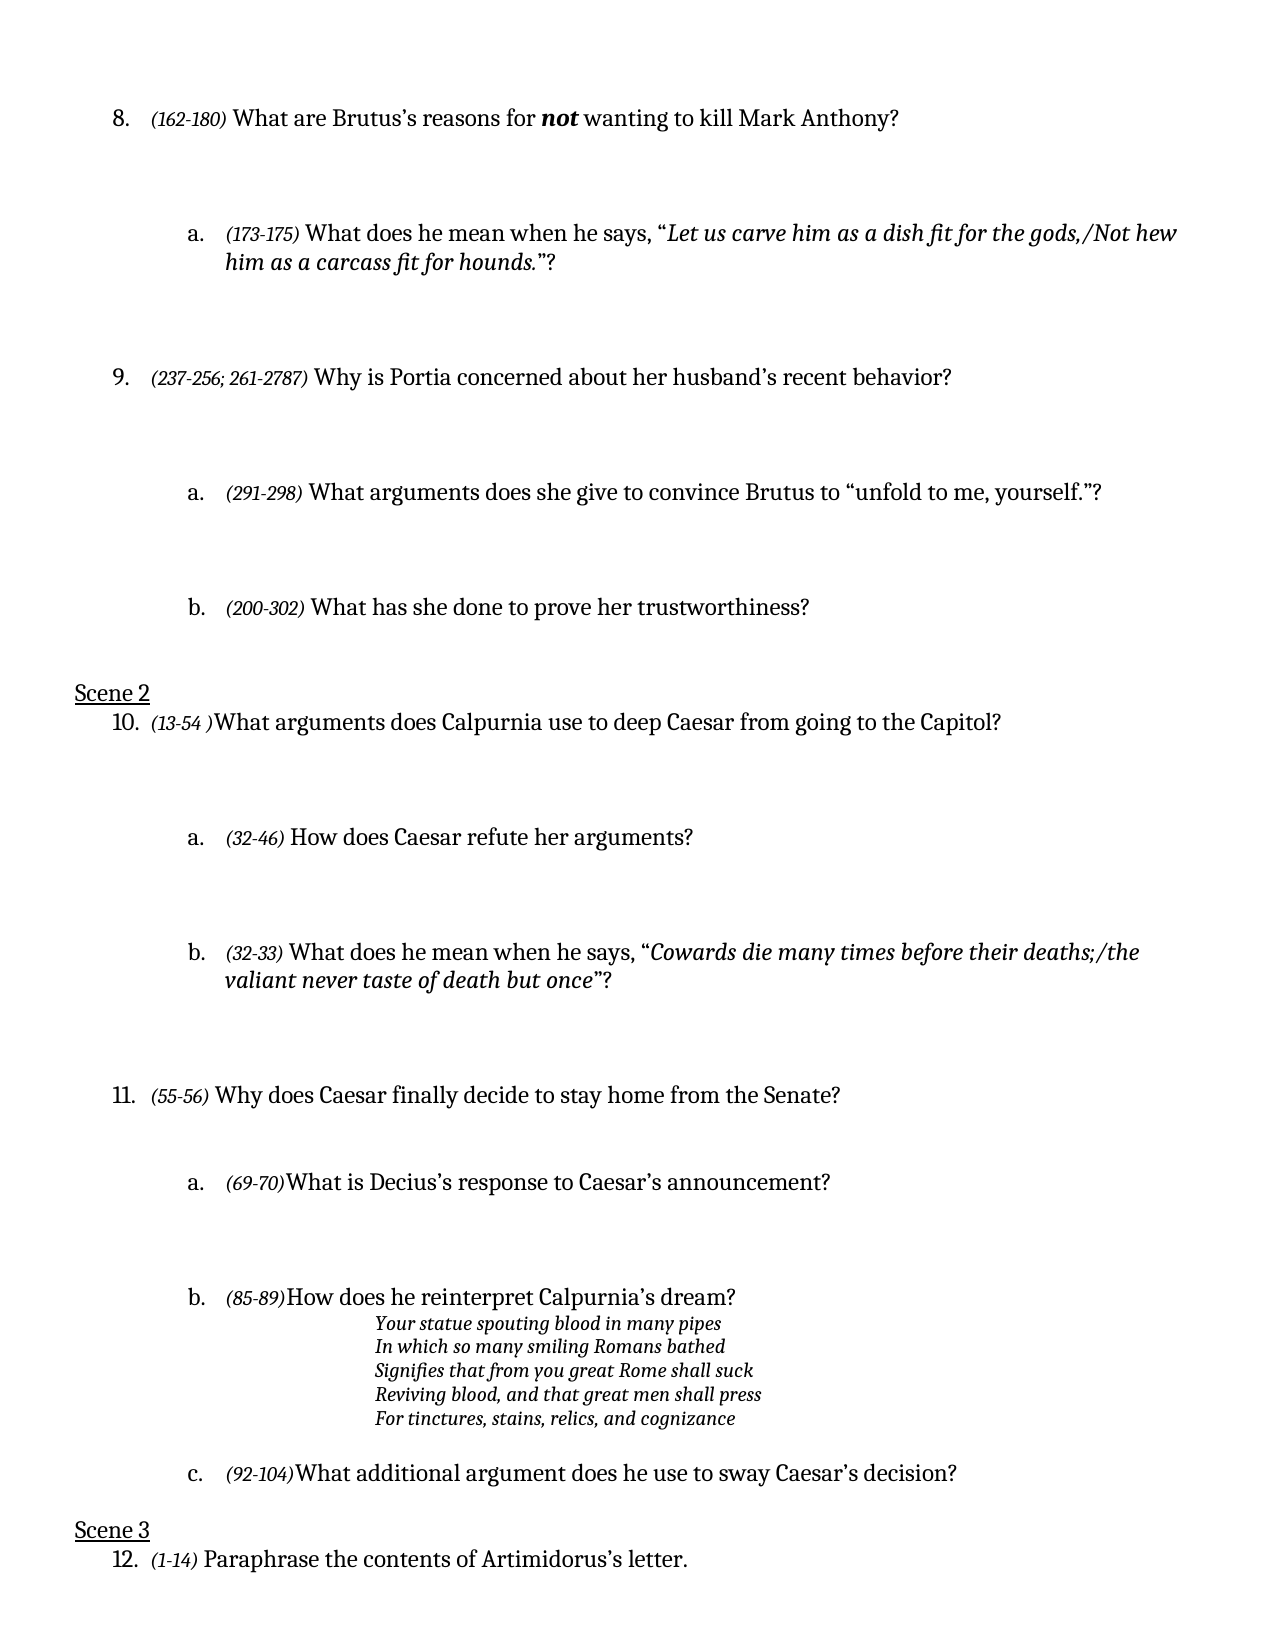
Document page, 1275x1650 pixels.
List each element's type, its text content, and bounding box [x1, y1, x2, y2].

text For tinctures, stains, relics, and cognizance [112, 1407, 1200, 1431]
list (291-298) What arguments does she give to convince Brutus to “unfold to me, yourself.”? [187, 477, 1200, 506]
list (69-70)What is Decius’s response to Caesar’s announcement? [187, 1167, 1200, 1196]
list (237-256; 261-2787) Why is Portia concerned about her husband’s recent behavior? [112, 362, 1200, 391]
text Scene 2 [75, 679, 1200, 707]
text Signifies that from you great Rome shall suck [112, 1359, 1200, 1383]
list (85-89)How does he reinterpret Calpurnia’s dream? [187, 1282, 1200, 1311]
list (13-54 )What arguments does Calpurnia use to deep Caesar from going to the Capitol? [112, 707, 1200, 736]
list (173-175) What does he mean when he says, “Let us carve him as a dish fit for the gods,/Not hew him as a carcass fit for hounds.”? [187, 219, 1200, 276]
text In which so many smiling Romans bathed [112, 1335, 1200, 1359]
list (1-14) Paraphrase the contents of Artimidorus’s letter. [112, 1545, 1200, 1574]
list (162-180) What are Brutus’s reasons for not wanting to kill Mark Anthony? [112, 104, 1200, 132]
list (200-302) What has she done to prove her trustworthiness? [187, 592, 1200, 621]
list (92-104)What additional argument does he use to sway Caesar’s decision? [187, 1459, 1200, 1487]
list (32-46) How does Caesar refute her arguments? [187, 822, 1200, 851]
text Your statue spouting blood in many pipes [300, 1311, 1200, 1335]
text Reviving blood, and that great men shall press [112, 1383, 1200, 1407]
text Scene 3 [75, 1516, 1200, 1545]
list (32-33) What does he mean when he says, “Cowards die many times before their deaths;/the valiant never taste of death but once”? [187, 937, 1200, 995]
list (55-56) Why does Caesar finally decide to stay home from the Senate? [112, 1081, 1200, 1110]
